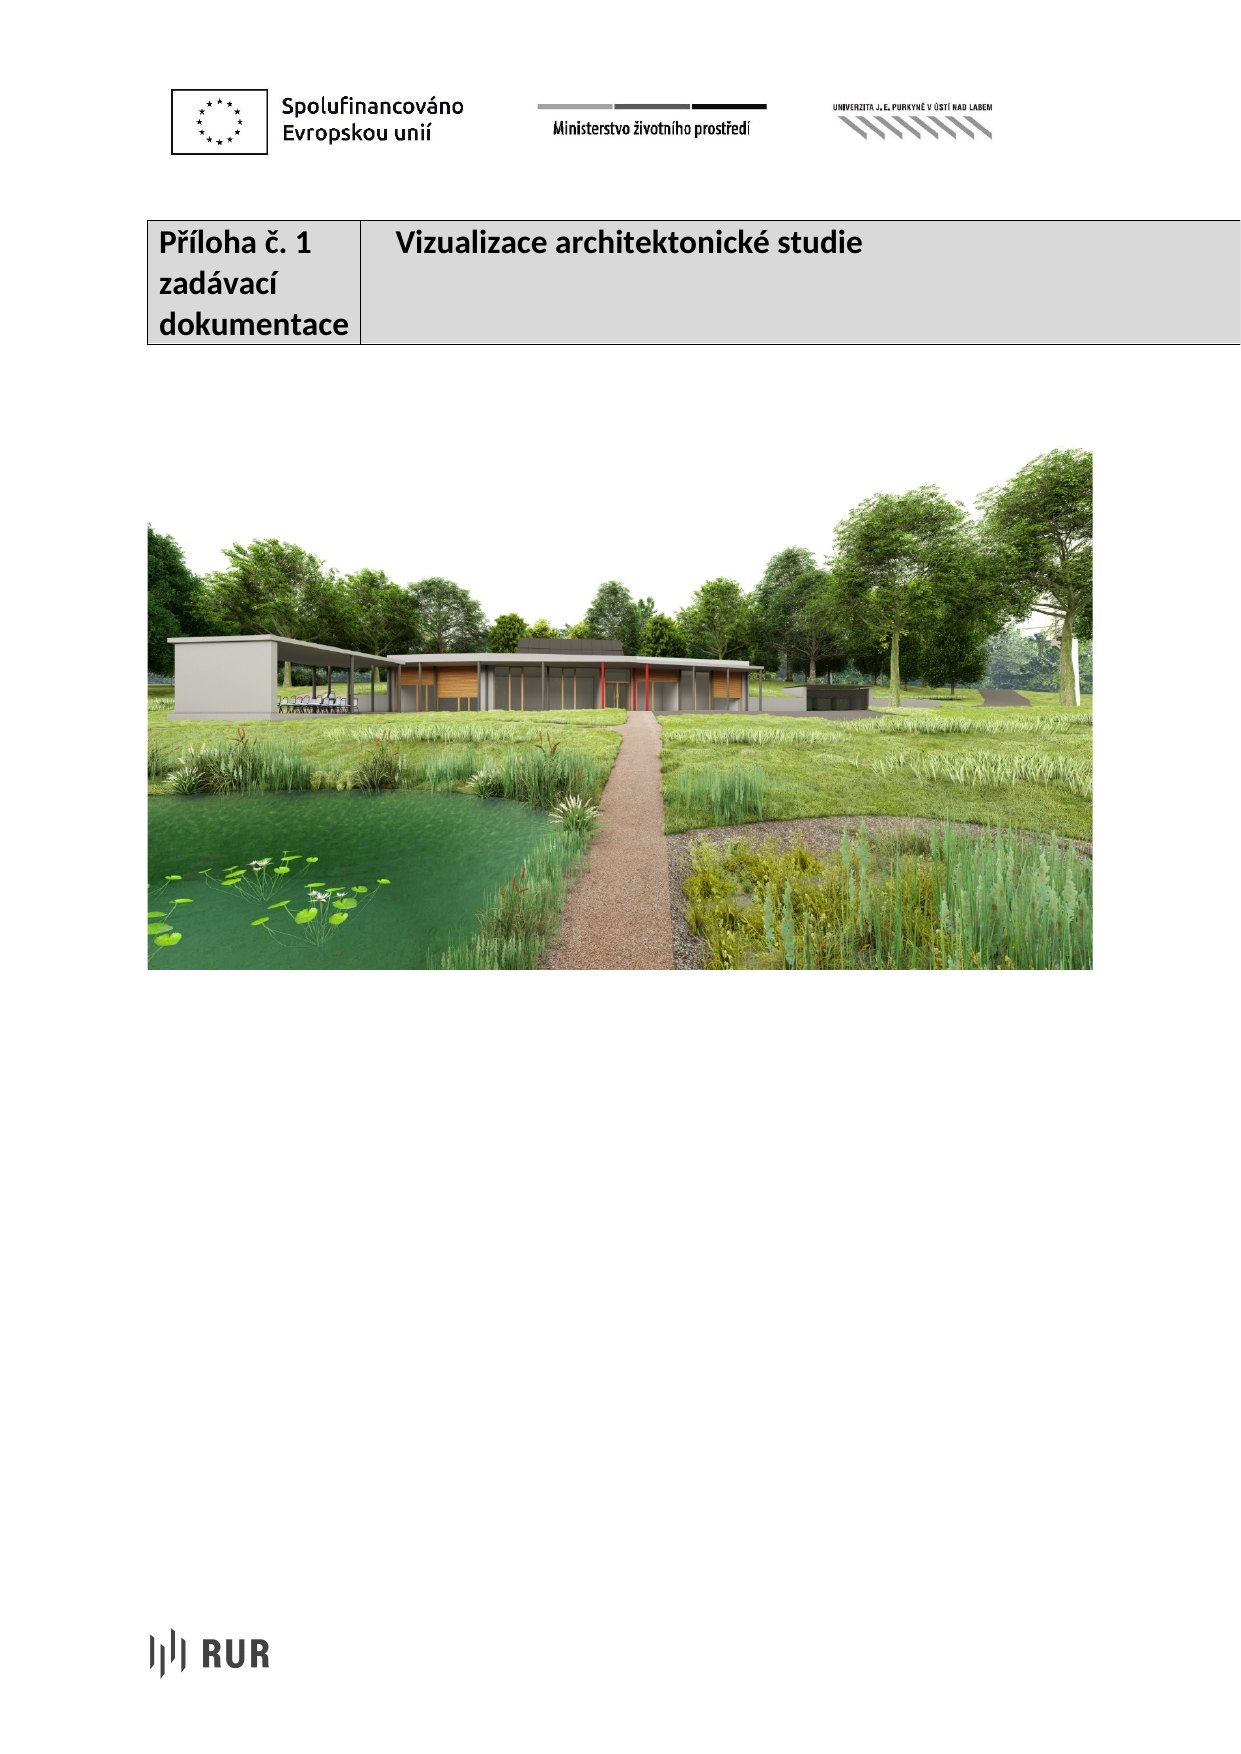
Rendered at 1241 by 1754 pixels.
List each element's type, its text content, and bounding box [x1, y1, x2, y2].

table_header Příloha č. 1 zadávací dokumentace [148, 221, 360, 343]
table_header Vizualizace architektonické studie [361, 221, 1240, 343]
picture [147, 1627, 272, 1681]
picture [147, 73, 1019, 174]
picture [147, 438, 1093, 970]
